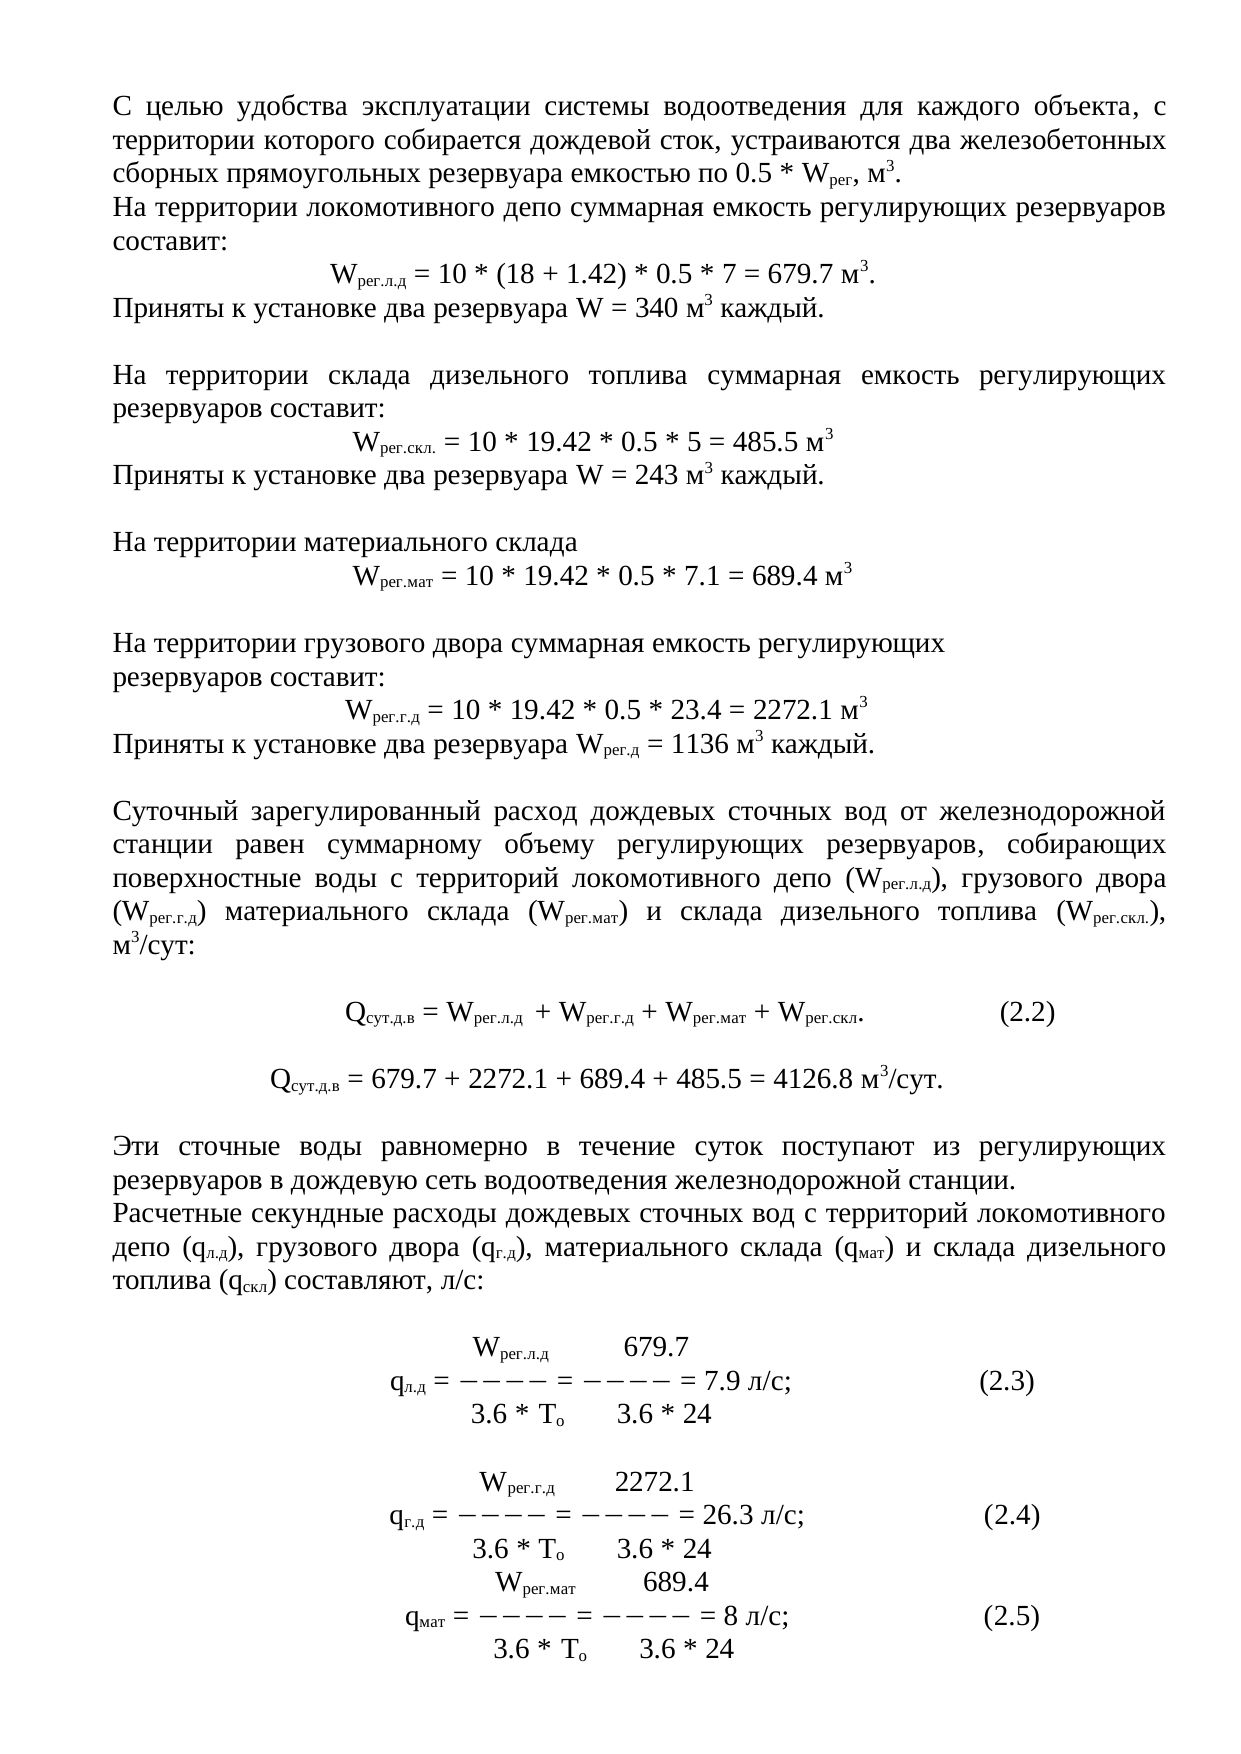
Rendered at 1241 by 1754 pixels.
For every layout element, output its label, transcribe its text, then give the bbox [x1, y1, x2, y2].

text 3.6 * Tо 3.6 * 24 [112, 1531, 1166, 1564]
text На территории материального склада [112, 525, 1166, 558]
text Эти сточные воды равномерно в течение суток поступают из регулирующих резервуаров в дождевую сеть водоотведения железнодорожной станции. [112, 1128, 1166, 1196]
text Расчетные секундные расходы дождевых сточных вод с территорий локомотивного депо (qл.д), грузового двора (qг.д), материального склада (qмат) и склада дизельного топлива (qскл) составляют, л/с: [112, 1196, 1166, 1296]
text Wрег.л.д = 10 * (18 + 1.42) * 0.5 * 7 = 679.7 м3. [112, 256, 1166, 290]
text qмат = = = 8 л/с; (2.5) [112, 1598, 1166, 1632]
text Wрег.мат = 10 * 19.42 * 0.5 * 7.1 = 689.4 м3 [112, 558, 1166, 592]
text 3.6 * Tо 3.6 * 24 [112, 1397, 1166, 1430]
text резервуаров составит: [112, 659, 1166, 692]
text Qсут.д.в = 679.7 + 2272.1 + 689.4 + 485.5 = 4126.8 м3/сут. [112, 1061, 1166, 1095]
text Wрег.скл. = 10 * 19.42 * 0.5 * 5 = 485.5 м3 [112, 424, 1166, 458]
text Wрег.мат 689.4 [112, 1564, 1166, 1598]
text Суточный зарегулированный расход дождевых сточных вод от железнодорожной станции равен суммарному объему регулирующих резервуаров, собирающих поверхностные воды с территорий локомотивного депо (Wрег.л.д), грузового двора (Wрег.г.д) материального склада (Wрег.мат) и склада дизельного топлива (Wрег.скл.), м3/сут: [112, 793, 1166, 961]
text На территории грузового двора суммарная емкость регулирующих [112, 625, 1166, 659]
text Qсут.д.в = Wрег.л.д + Wрег.г.д + Wрег.мат + Wрег.скл. (2.2) [112, 994, 1166, 1028]
text Wрег.л.д 679.7 [112, 1330, 1166, 1363]
text Приняты к установке два резервуара Wрег.д = 1136 м3 каждый. [112, 726, 1166, 759]
text На территории локомотивного депо суммарная емкость регулирующих резервуаров составит: [112, 189, 1166, 256]
text С целью удобства эксплуатации системы водоотведения для каждого объекта, с территории которого собирается дождевой сток, устраиваются два железобетонных сборных прямоугольных резервуара емкостью по 0.5 * Wрег, м3. [112, 89, 1166, 189]
text qл.д = = = 7.9 л/с; (2.3) [112, 1363, 1166, 1397]
text Wрег.г.д = 10 * 19.42 * 0.5 * 23.4 = 2272.1 м3 [112, 692, 1166, 726]
text Приняты к установке два резервуара W = 340 м3 каждый. [112, 290, 1166, 323]
text qг.д = = = 26.3 л/с; (2.4) [112, 1497, 1166, 1531]
text Wрег.г.д 2272.1 [112, 1464, 1166, 1497]
text 3.6 * Tо 3.6 * 24 [112, 1632, 1166, 1665]
text На территории склада дизельного топлива суммарная емкость регулирующих резервуаров составит: [112, 357, 1166, 424]
text Приняты к установке два резервуара W = 243 м3 каждый. [112, 458, 1166, 491]
